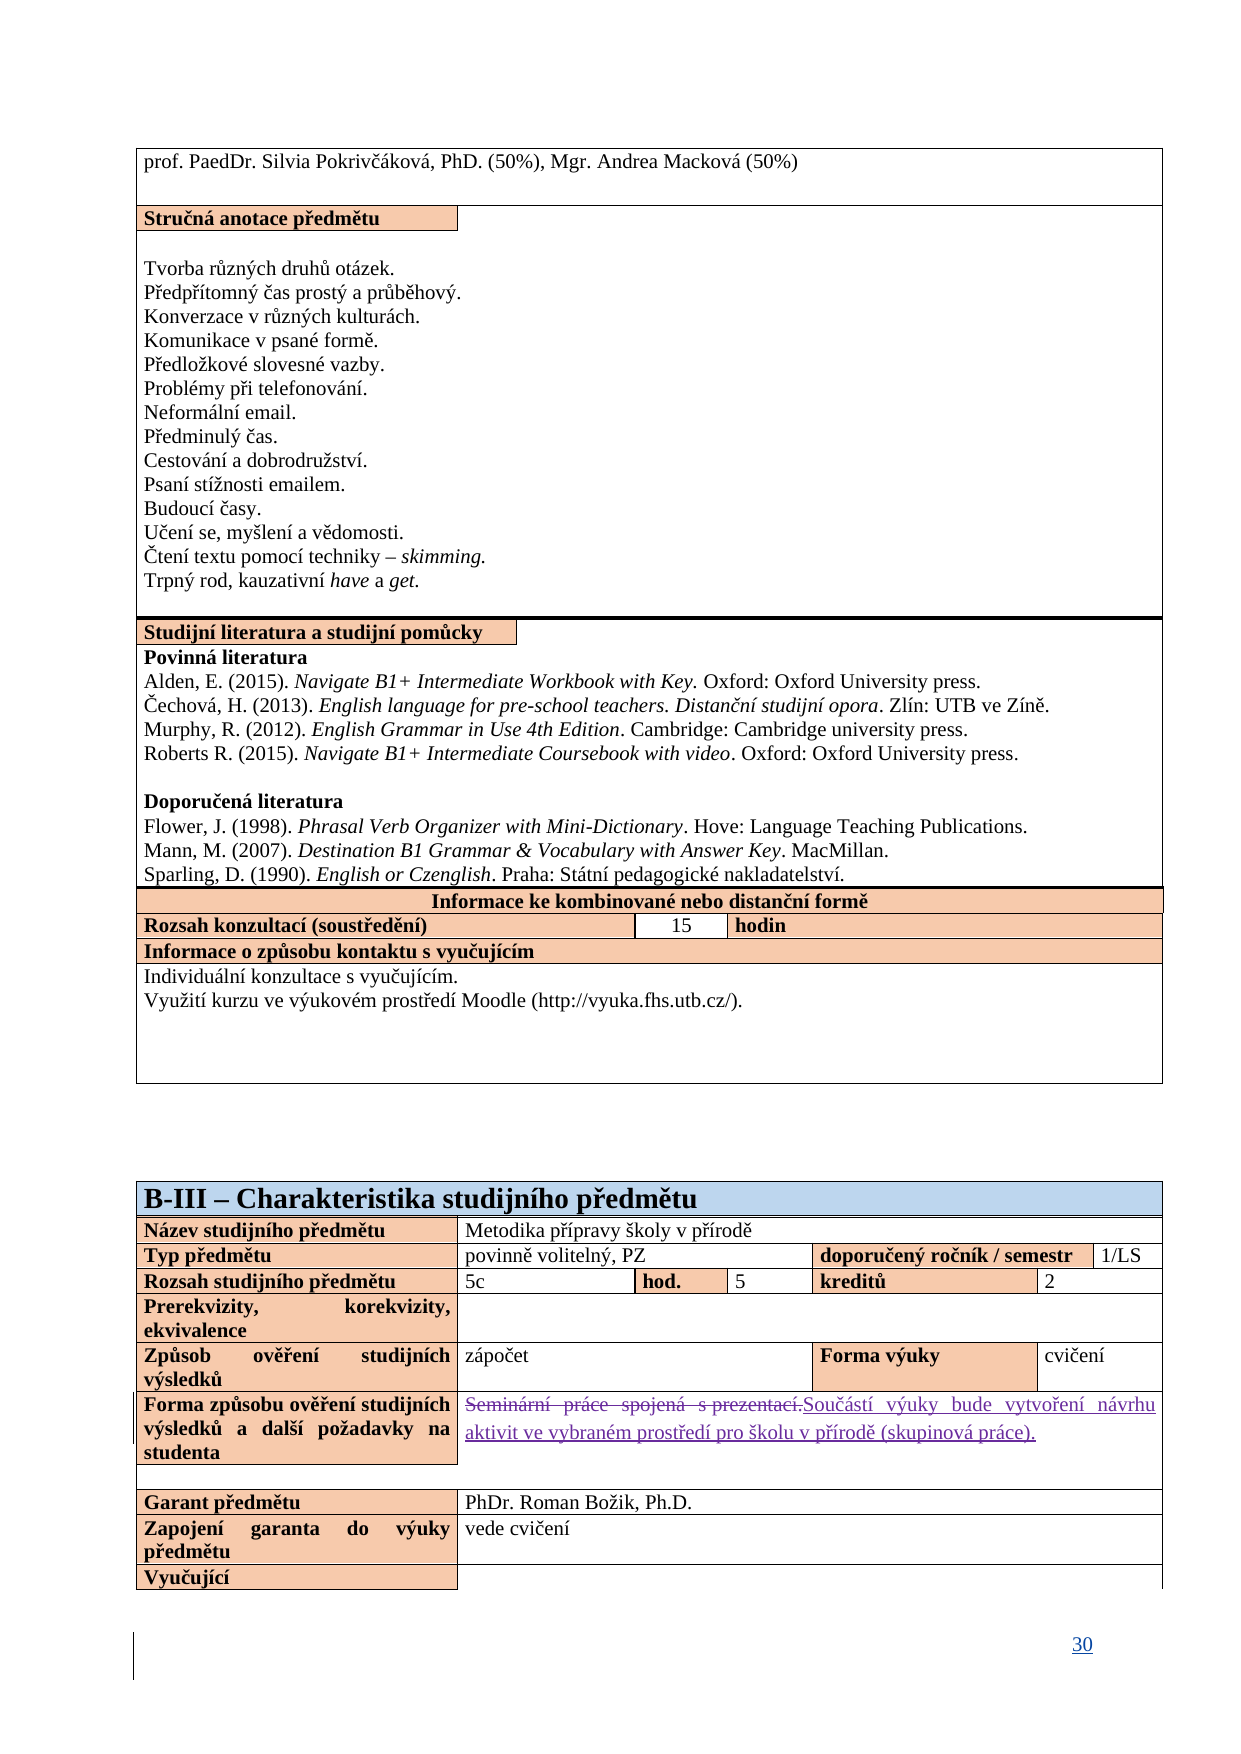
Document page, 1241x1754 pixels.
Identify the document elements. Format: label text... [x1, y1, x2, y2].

table_cell Informace o způsobu kontaktu s vyučujícím [137, 939, 1162, 963]
table_cell doporučený ročník / semestr [813, 1244, 1093, 1267]
table_cell hod. [636, 1269, 727, 1293]
table_cell [137, 1464, 1162, 1489]
table_cell 1/LS [1094, 1244, 1162, 1267]
table_cell Rozsah studijního předmětu [137, 1269, 457, 1293]
table_cell Typ předmětu [137, 1244, 457, 1267]
table_cell prof. PaedDr. Silvia Pokrivčáková, PhD. (50%), Mgr. Andrea Macková (50%) [137, 149, 1162, 205]
table_cell Zapojení garanta do výuky předmětu [137, 1515, 457, 1563]
table_cell Metodika přípravy školy v přírodě [458, 1218, 1162, 1242]
table_cell Vyučující [137, 1565, 457, 1589]
table_cell [458, 1392, 1162, 1464]
table_cell Povinná literatura Alden, E. (2015). Navigate B1+ Intermediate Workbook with Key. Oxford: Oxford University press. Čechová, H. (2013). English language for pre-school teachers. Distanční studijní opora. Zlín: UTB ve Zíně. Murphy, R. (2012). English Grammar in Use 4th Edition. Cambridge: Cambridge university press. Roberts R. (2015). Navigate B1+ Intermediate Coursebook with video. Oxford: Oxford University press. Doporučená literatura Flower, J. (1998). Phrasal Verb Organizer with Mini-Dictionary. Hove: Language Teaching Publications. Mann, M. (2007). Destination B1 Grammar & Vocabulary with Answer Key. MacMillan. Sparling, D. (1990). English or Czenglish. Praha: Státní pedagogické nakladatelství. [137, 644, 1162, 886]
table_cell 2 [1038, 1269, 1162, 1293]
table_cell Stručná anotace předmětu [137, 206, 457, 230]
table_cell Studijní literatura a studijní pomůcky [137, 620, 516, 644]
table_cell 5c [458, 1269, 634, 1293]
table_cell Tvorba různých druhů otázek. Předpřítomný čas prostý a průběhový. Konverzace v různých kulturách. Komunikace v psané formě. Předložkové slovesné vazby. Problémy při telefonování. Neformální email. Předminulý čas. Cestování a dobrodružství. Psaní stížnosti emailem. Budoucí časy. Učení se, myšlení a vědomosti. Čtení textu pomocí techniky – skimming. Trpný rod, kauzativní have a get. [137, 230, 1162, 616]
table_cell 15 [636, 914, 727, 937]
table_cell PhDr. Roman Božik, Ph.D. [458, 1490, 1162, 1514]
table_cell Prerekvizity, korekvizity, ekvivalence [137, 1294, 457, 1342]
table_cell [458, 1565, 1162, 1589]
table_cell Rozsah konzultací (soustředění) [137, 914, 634, 937]
table_cell [517, 620, 1162, 644]
table_cell Forma způsobu ověření studijních výsledků a další požadavky na studenta [137, 1392, 457, 1464]
table_cell Forma výuky [813, 1343, 1037, 1391]
table_cell 5 [728, 1269, 812, 1293]
table_cell [458, 206, 1162, 230]
table_cell kreditů [813, 1269, 1037, 1293]
table_cell Způsob ověření studijních výsledků [137, 1343, 457, 1391]
table_cell zápočet [458, 1343, 812, 1391]
table_header B-III – Charakteristika studijního předmětu [137, 1182, 1162, 1215]
table_cell Informace ke kombinované nebo distanční formě [137, 889, 1163, 913]
table_cell [458, 1294, 1162, 1342]
table_cell Název studijního předmětu [137, 1218, 457, 1242]
table_cell povinně volitelný, PZ [458, 1244, 812, 1267]
table_cell cvičení [1038, 1343, 1162, 1391]
table_cell vede cvičení [458, 1515, 1162, 1563]
table_cell Garant předmětu [137, 1490, 457, 1514]
table_cell Individuální konzultace s vyučujícím. Využití kurzu ve výukovém prostředí Moodle (http://vyuka.fhs.utb.cz/). [137, 964, 1162, 1083]
table_cell hodin [728, 914, 1162, 937]
